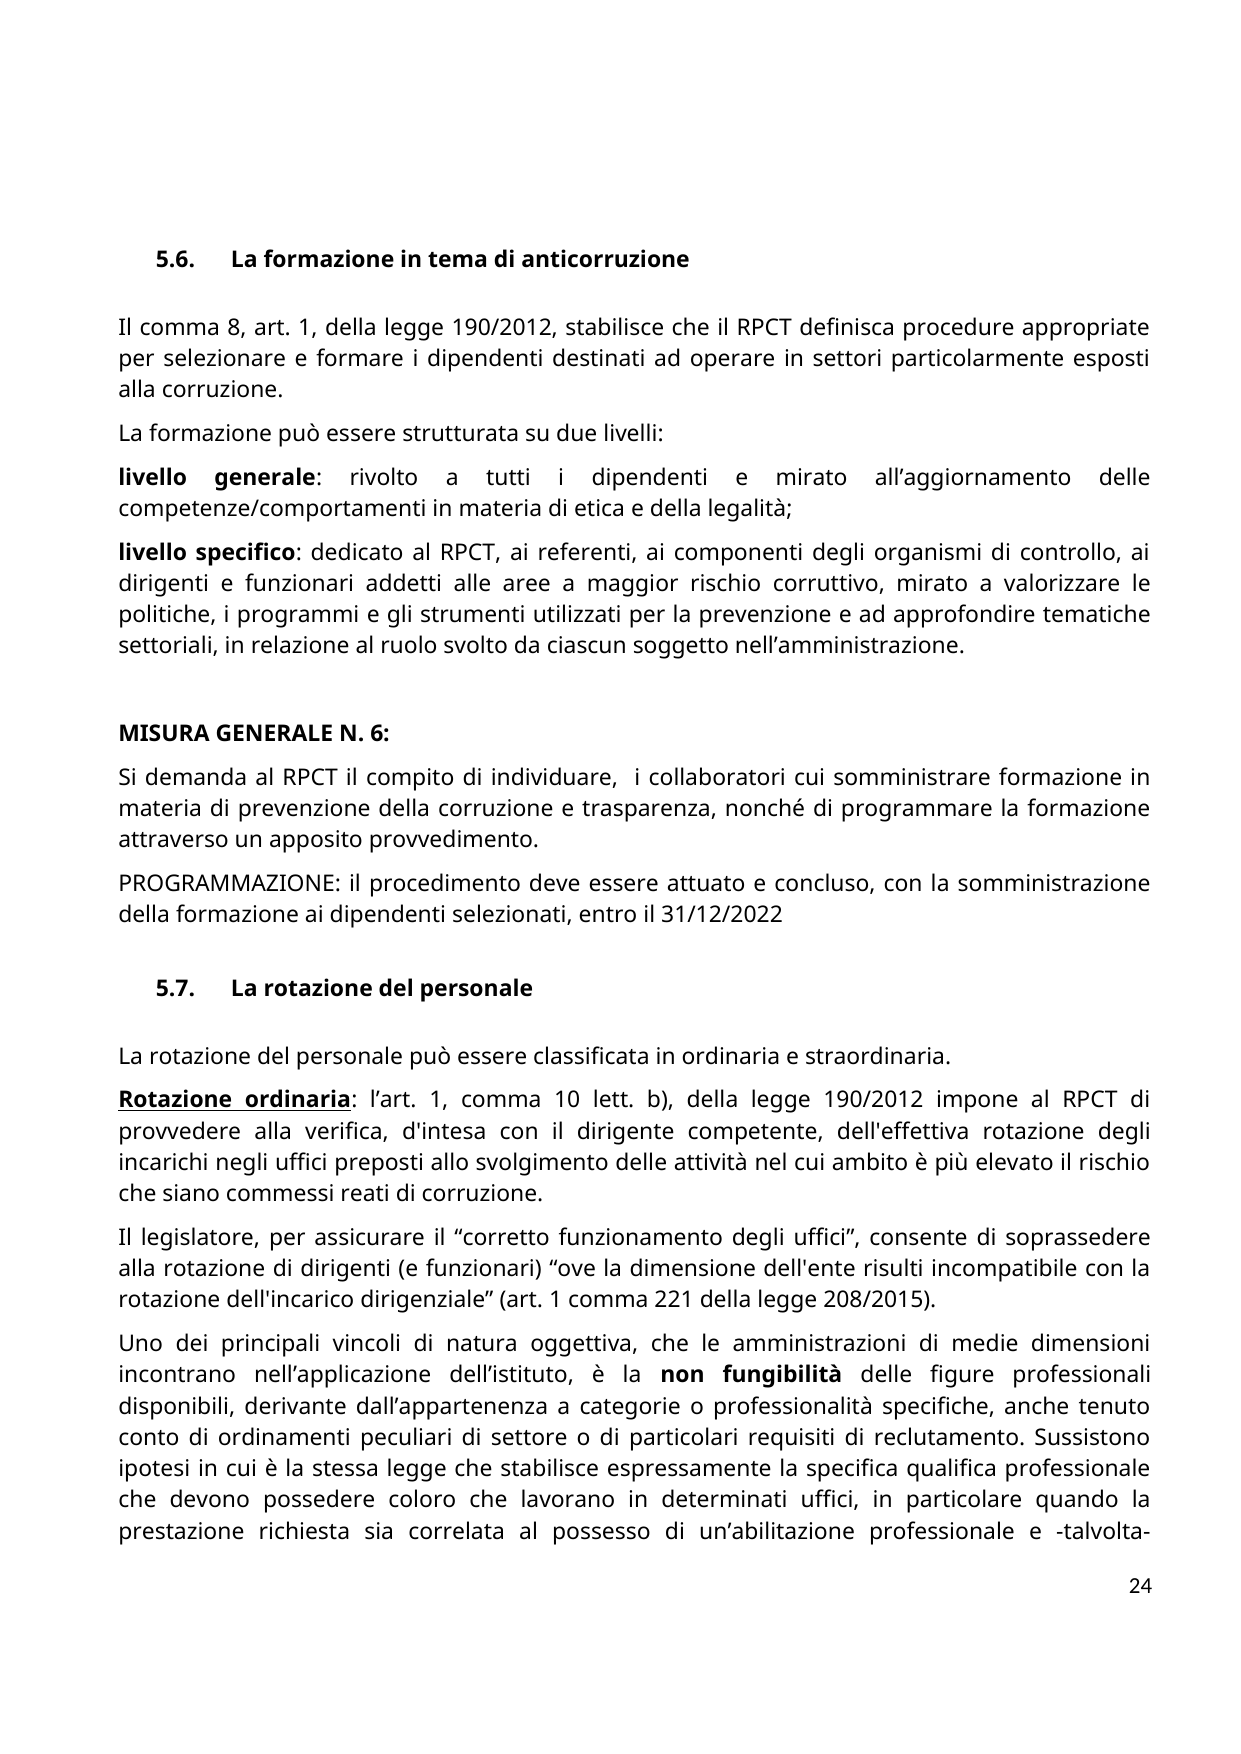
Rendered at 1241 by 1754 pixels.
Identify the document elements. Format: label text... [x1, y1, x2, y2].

text Il legislatore, per assicurare il “corretto funzionamento degli uffici”, consente di soprassedere alla rotazione di dirigenti (e funzionari) “ove la dimensione dell'ente risulti incompatibile con la rotazione dell'incarico dirigenziale” (art. 1 comma 221 della legge 208/2015). [118, 1221, 1152, 1315]
list La formazione in tema di anticorruzione [156, 244, 1152, 273]
text livello specifico: dedicato al RPCT, ai referenti, ai componenti degli organismi di controllo, ai dirigenti e funzionari addetti alle aree a maggior rischio corruttivo, mirato a valorizzare le politiche, i programmi e gli strumenti utilizzati per la prevenzione e ad approfondire tematiche settoriali, in relazione al ruolo svolto da ciascun soggetto nell’amministrazione. [118, 536, 1152, 661]
text PROGRAMMAZIONE: il procedimento deve essere attuato e concluso, con la somministrazione della formazione ai dipendenti selezionati, entro il 31/12/2022 [118, 867, 1152, 929]
text Si demanda al RPCT il compito di individuare, i collaboratori cui somministrare formazione in materia di prevenzione della corruzione e trasparenza, nonché di programmare la formazione attraverso un apposito provvedimento. [118, 761, 1152, 854]
text MISURA GENERALE N. 6: [118, 717, 1152, 748]
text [118, 1327, 1152, 1546]
list La rotazione del personale [156, 973, 1152, 1002]
text Il comma 8, art. 1, della legge 190/2012, stabilisce che il RPCT definisca procedure appropriate per selezionare e formare i dipendenti destinati ad operare in settori particolarmente esposti alla corruzione. [118, 311, 1152, 404]
text La rotazione del personale può essere classificata in ordinaria e straordinaria. [118, 1040, 1152, 1071]
text La formazione può essere strutturata su due livelli: [118, 417, 1152, 448]
text livello generale: rivolto a tutti i dipendenti e mirato all’aggiornamento delle competenze/comportamenti in materia di etica e della legalità; [118, 461, 1152, 523]
text Rotazione ordinaria: l’art. 1, comma 10 lett. b), della legge 190/2012 impone al RPCT di provvedere alla verifica, d'intesa con il dirigente competente, dell'effettiva rotazione degli incarichi negli uffici preposti allo svolgimento delle attività nel cui ambito è più elevato il rischio che siano commessi reati di corruzione. [118, 1083, 1152, 1208]
